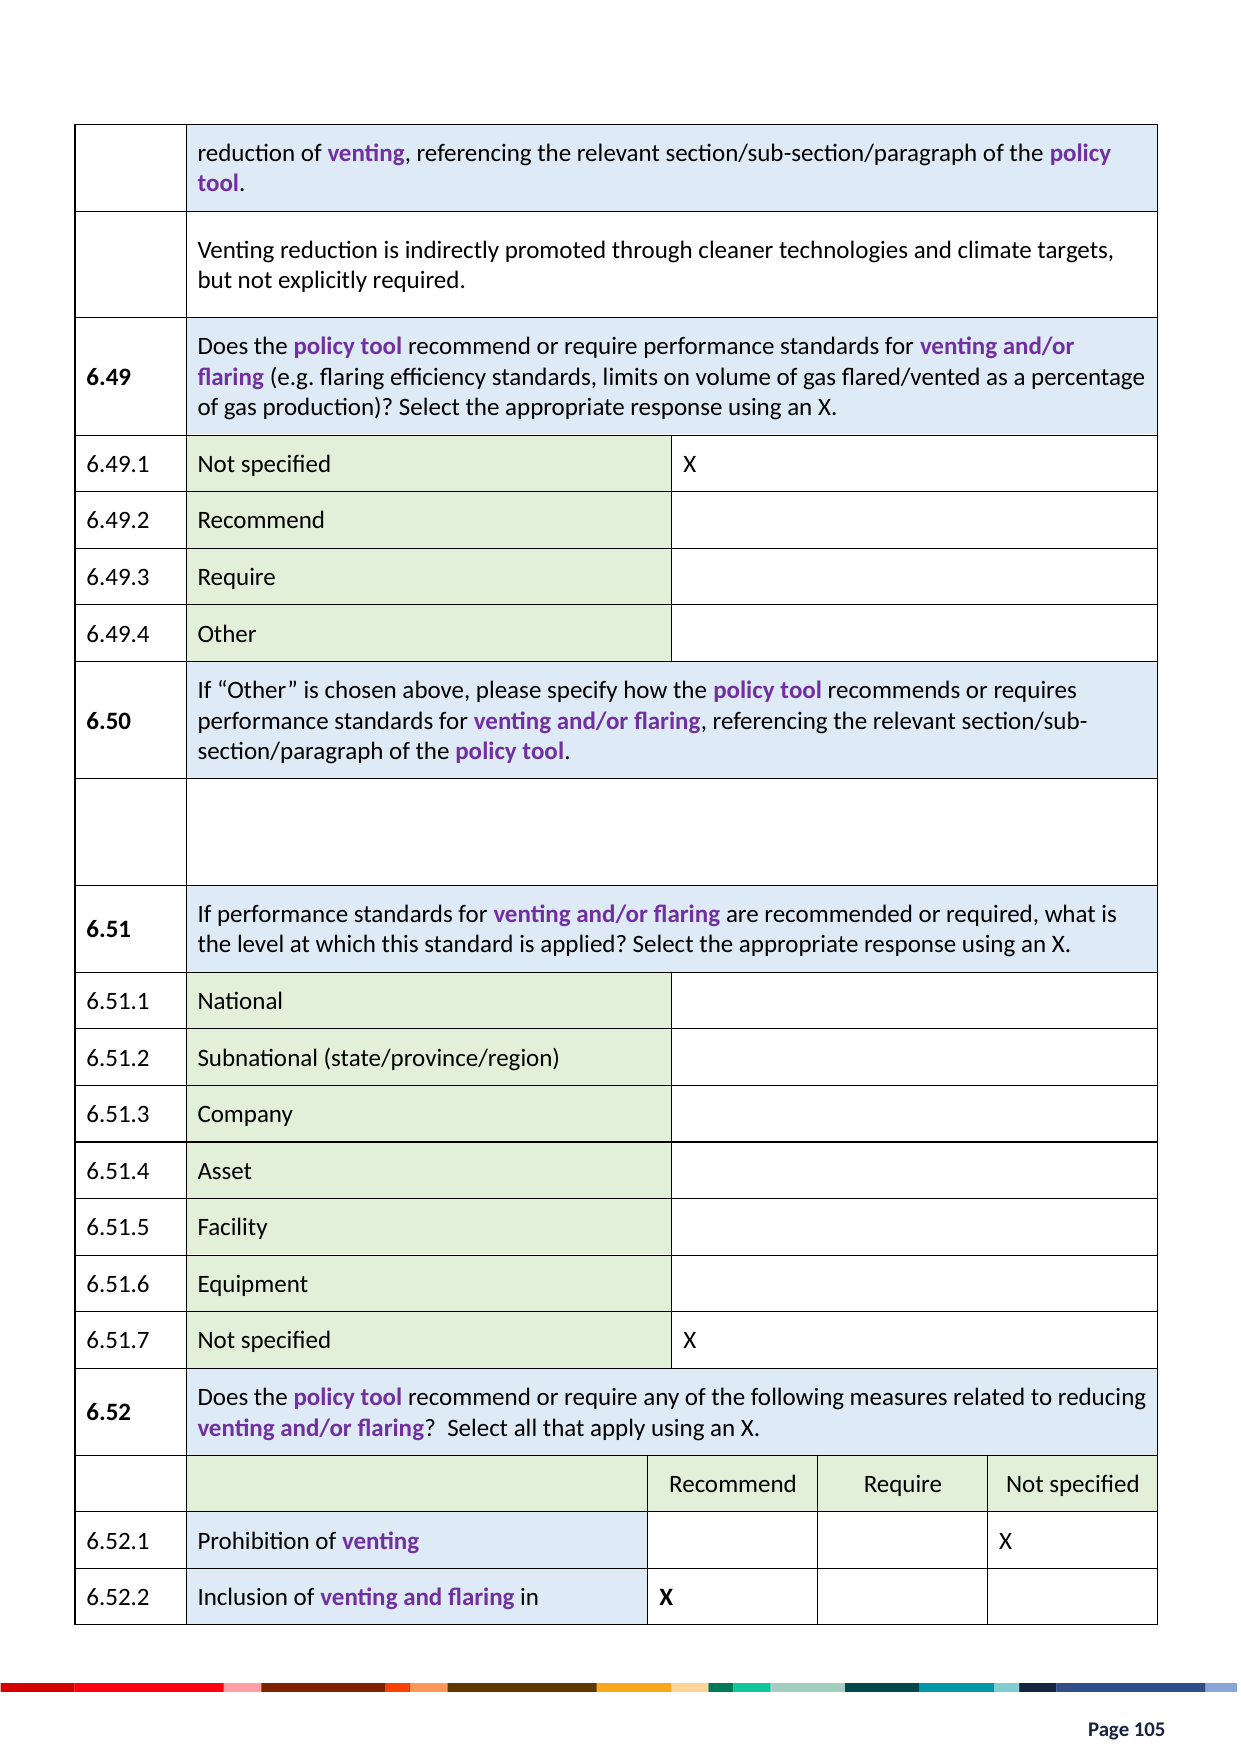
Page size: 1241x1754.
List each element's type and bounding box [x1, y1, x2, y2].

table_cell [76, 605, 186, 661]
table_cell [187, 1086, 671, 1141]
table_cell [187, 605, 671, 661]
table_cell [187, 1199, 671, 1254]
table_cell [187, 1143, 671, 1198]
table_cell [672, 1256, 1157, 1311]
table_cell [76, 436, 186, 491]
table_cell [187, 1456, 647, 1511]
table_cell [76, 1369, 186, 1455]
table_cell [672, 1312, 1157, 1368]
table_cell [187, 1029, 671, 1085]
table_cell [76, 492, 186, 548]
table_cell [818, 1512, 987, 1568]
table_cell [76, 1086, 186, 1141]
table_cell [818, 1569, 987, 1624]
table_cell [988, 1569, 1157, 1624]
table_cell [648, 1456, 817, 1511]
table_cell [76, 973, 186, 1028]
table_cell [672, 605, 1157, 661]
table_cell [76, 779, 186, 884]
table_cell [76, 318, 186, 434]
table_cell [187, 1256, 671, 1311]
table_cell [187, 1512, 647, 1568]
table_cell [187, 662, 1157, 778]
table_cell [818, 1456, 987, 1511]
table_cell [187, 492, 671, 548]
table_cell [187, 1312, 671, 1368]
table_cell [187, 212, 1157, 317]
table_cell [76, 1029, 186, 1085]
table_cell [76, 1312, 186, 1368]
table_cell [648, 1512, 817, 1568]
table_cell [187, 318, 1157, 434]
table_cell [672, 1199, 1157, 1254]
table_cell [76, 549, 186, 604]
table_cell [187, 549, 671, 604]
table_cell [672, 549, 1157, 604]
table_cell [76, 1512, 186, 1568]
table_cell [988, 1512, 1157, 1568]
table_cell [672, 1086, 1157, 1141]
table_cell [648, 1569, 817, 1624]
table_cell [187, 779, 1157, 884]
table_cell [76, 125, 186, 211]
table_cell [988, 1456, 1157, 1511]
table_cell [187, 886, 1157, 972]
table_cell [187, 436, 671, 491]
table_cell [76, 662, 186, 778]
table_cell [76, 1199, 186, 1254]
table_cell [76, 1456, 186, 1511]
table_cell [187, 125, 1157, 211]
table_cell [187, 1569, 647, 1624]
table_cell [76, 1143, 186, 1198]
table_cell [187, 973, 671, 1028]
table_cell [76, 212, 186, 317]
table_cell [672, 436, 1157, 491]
picture [0, 1683, 1236, 1692]
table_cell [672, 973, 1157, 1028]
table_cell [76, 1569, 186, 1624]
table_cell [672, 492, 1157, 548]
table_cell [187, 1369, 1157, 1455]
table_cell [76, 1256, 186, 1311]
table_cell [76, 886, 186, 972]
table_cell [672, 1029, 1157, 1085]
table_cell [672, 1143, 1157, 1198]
